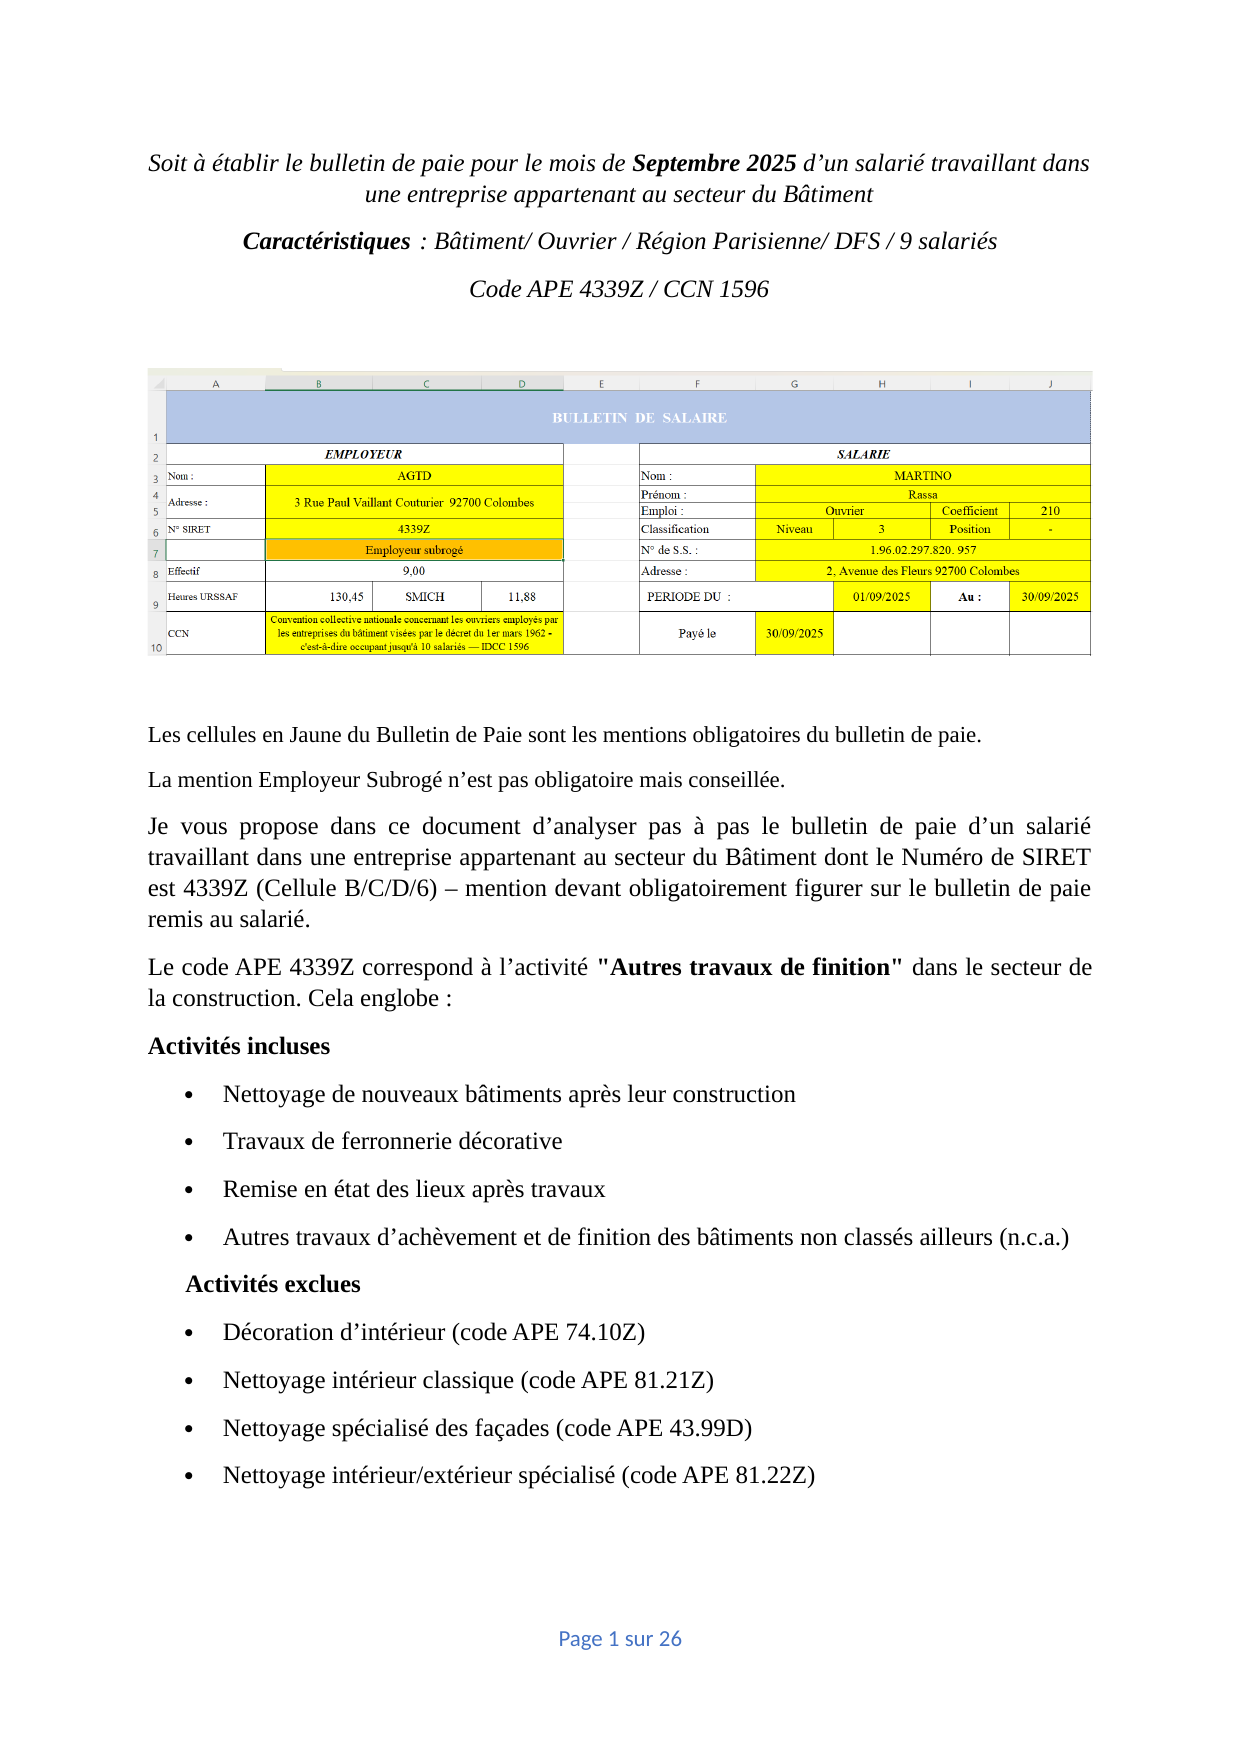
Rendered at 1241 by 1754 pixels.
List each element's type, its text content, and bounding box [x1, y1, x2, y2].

text Soit à établir le bulletin de paie pour le mois de Septembre 2025 d’un salarié travaillant dans une entreprise appartenant au secteur du Bâtiment [148, 148, 1093, 207]
text Code APE 4339Z / CCN 1596 [148, 274, 1093, 303]
list Nettoyage intérieur classique (code APE 81.21Z) [185, 1365, 1093, 1394]
list Travaux de ferronnerie décorative [185, 1126, 1093, 1155]
list Décoration d’intérieur (code APE 74.10Z) [185, 1317, 1093, 1346]
list Nettoyage de nouveaux bâtiments après leur construction [185, 1079, 1093, 1107]
picture [147, 368, 1093, 656]
list Autres travaux d’achèvement et de finition des bâtiments non classés ailleurs (n.c.a.) [185, 1222, 1093, 1251]
list Nettoyage intérieur/extérieur spécialisé (code APE 81.22Z) [185, 1460, 1093, 1489]
text Caractéristiques : Bâtiment/ Ouvrier / Région Parisienne/ DFS / 9 salariés [148, 226, 1093, 255]
text Activités exclues [185, 1269, 1093, 1298]
text Les cellules en Jaune du Bulletin de Paie sont les mentions obligatoires du bulletin de paie. [148, 721, 1093, 748]
list Nettoyage spécialisé des façades (code APE 43.99D) [185, 1413, 1093, 1441]
text Activités incluses [148, 1031, 1093, 1060]
text Je vous propose dans ce document d’analyser pas à pas le bulletin de paie d’un salarié travaillant dans une entreprise appartenant au secteur du Bâtiment dont le Numéro de SIRET est 4339Z (Cellule B/C/D/6) – mention devant obligatoirement figurer sur le bulletin de paie remis au salarié. [148, 811, 1093, 933]
text La mention Employeur Subrogé n’est pas obligatoire mais conseillée. [148, 766, 1093, 793]
text Le code APE 4339Z correspond à l’activité "Autres travaux de finition" dans le secteur de la construction. Cela englobe : [148, 952, 1093, 1012]
list Remise en état des lieux après travaux [185, 1174, 1093, 1203]
